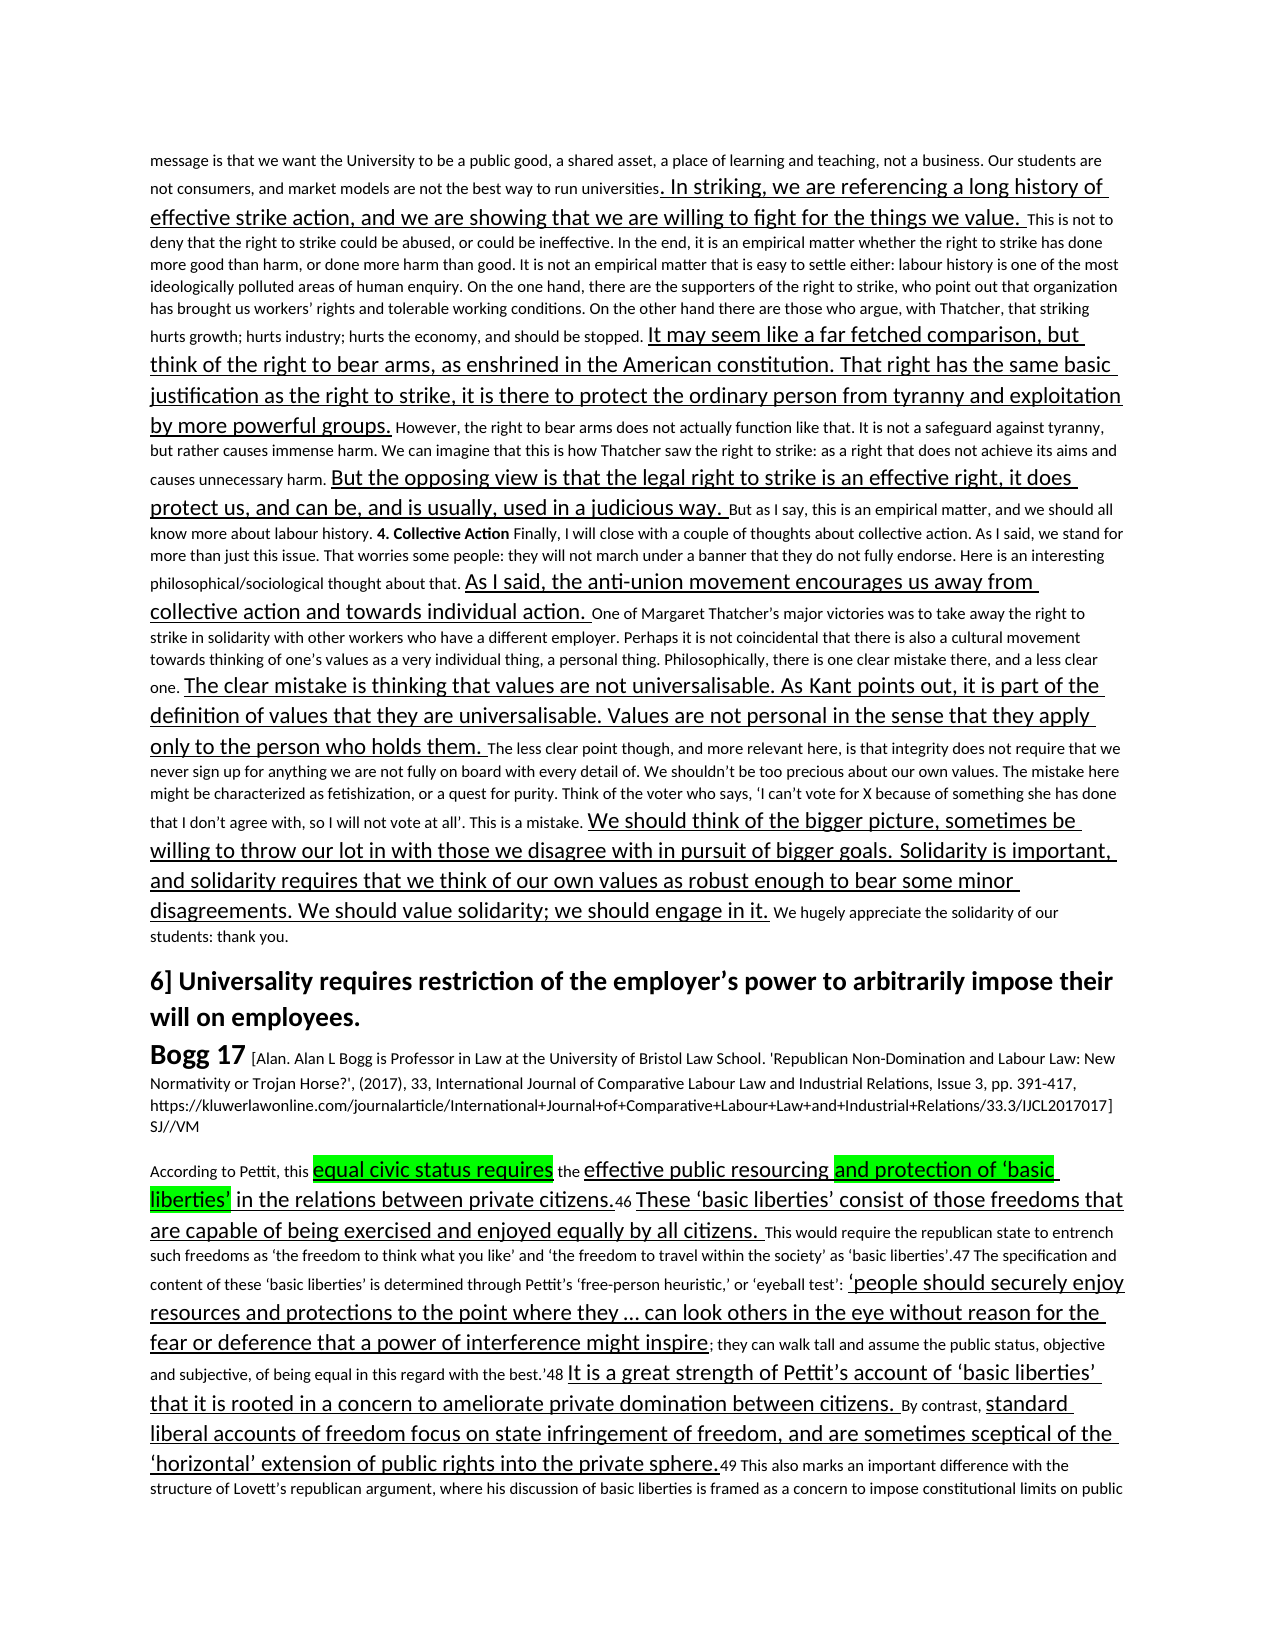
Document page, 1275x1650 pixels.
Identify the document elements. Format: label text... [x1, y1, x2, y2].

text Bogg 17 [Alan. Alan L Bogg is Professor in Law at the University of Bristol Law School. 'Republican Non-Domination and Labour Law: New Normativity or Trojan Horse?', (2017), 33, International Journal of Comparative Labour Law and Industrial Relations, Issue 3, pp. 391-417, https://kluwerlawonline.com/journalarticle/International+Journal+of+Comparative+Labour+Law+and+Industrial+Relations/33.3/IJCL2017017] SJ//VM [150, 1036, 1125, 1137]
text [150, 1155, 1125, 1499]
subtitle 6] Universality requires restriction of the employer’s power to arbitrarily impose their will on employees. [150, 964, 1125, 1033]
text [150, 150, 1125, 946]
